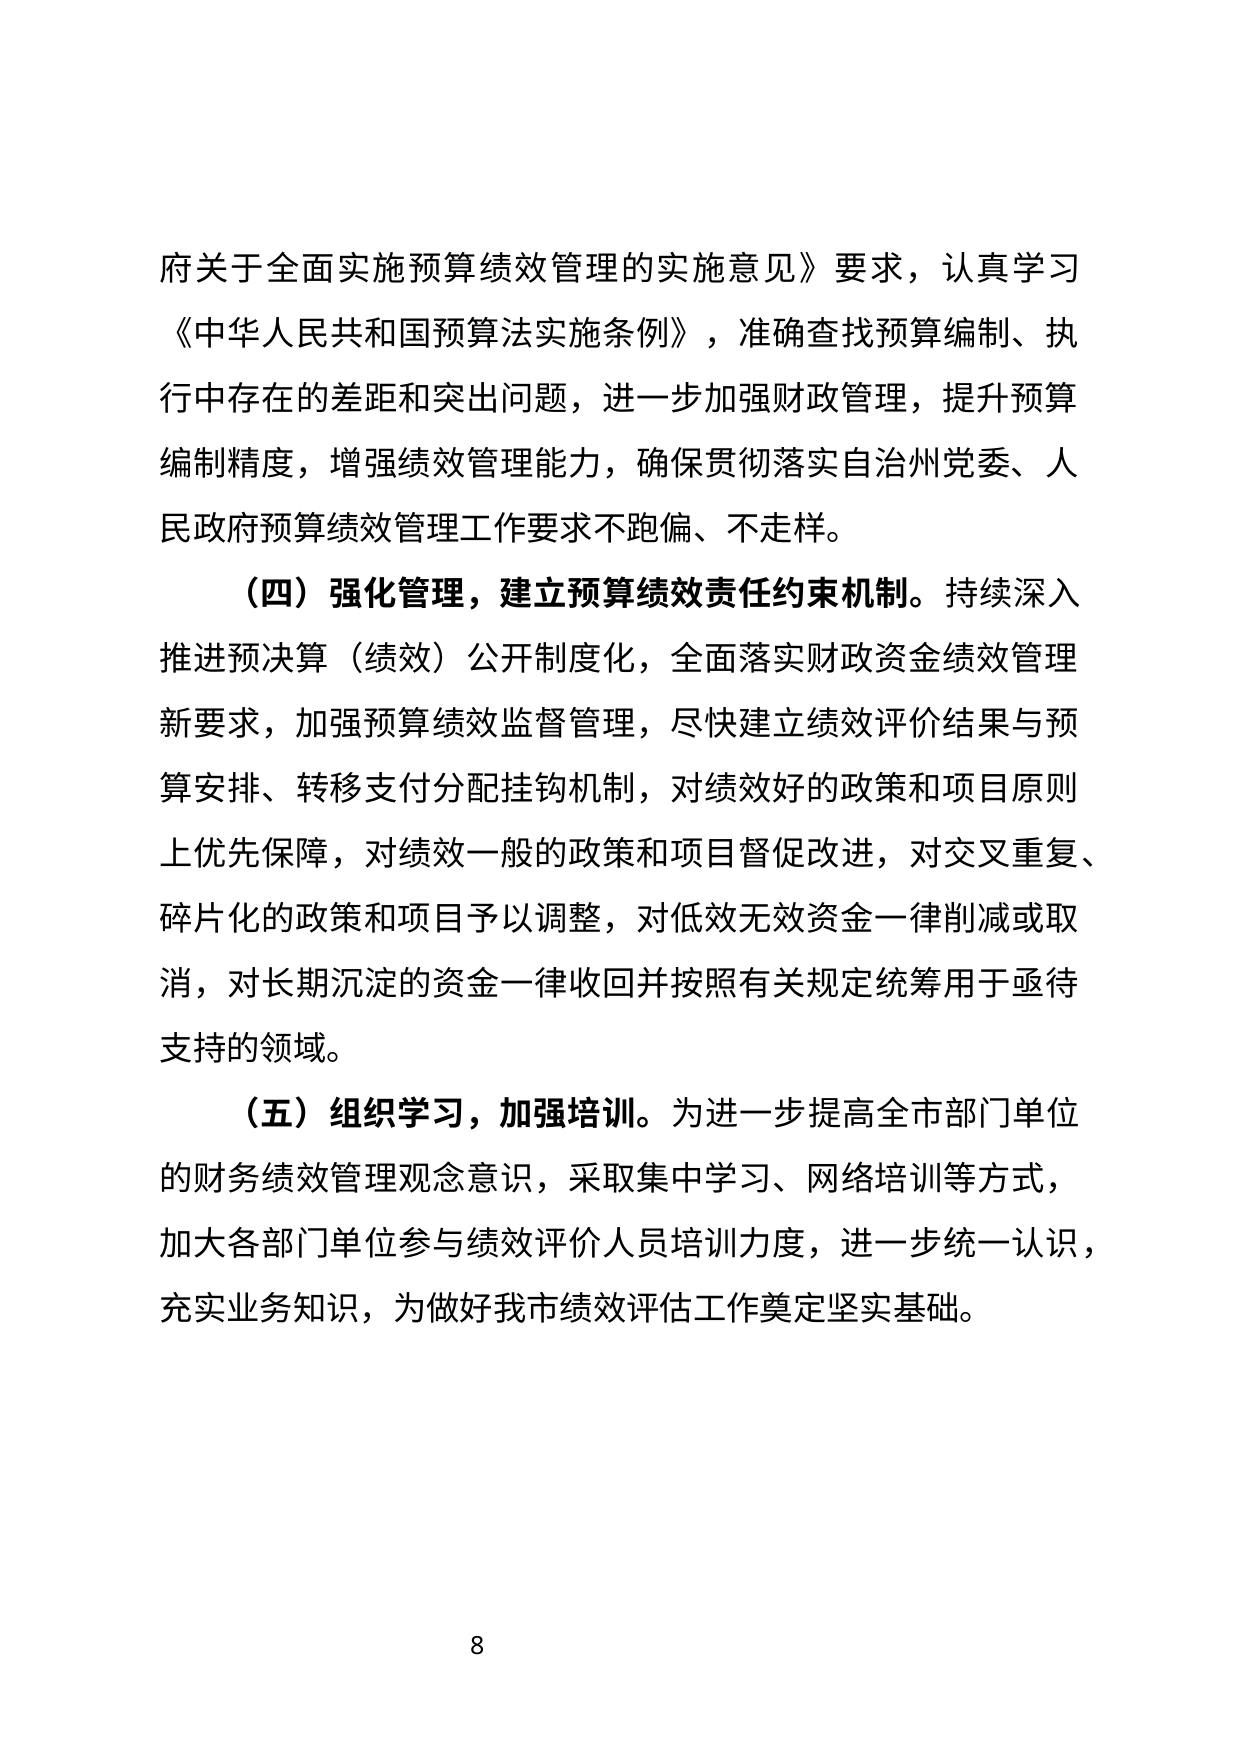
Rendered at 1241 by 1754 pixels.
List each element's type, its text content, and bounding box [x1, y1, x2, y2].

text （四）强化管理，建立预算绩效责任约束机制。持续深入推进预决算（绩效）公开制度化，全面落实财政资金绩效管理新要求，加强预算绩效监督管理，尽快建立绩效评价结果与预算安排、转移支付分配挂钩机制，对绩效好的政策和项目原则上优先保障，对绩效一般的政策和项目督促改进，对交叉重复、碎片化的政策和项目予以调整，对低效无效资金一律削减或取消，对长期沉淀的资金一律收回并按照有关规定统筹用于亟待支持的领域。 [159, 558, 1081, 1078]
text （五）组织学习，加强培训。为进一步提高全市部门单位的财务绩效管理观念意识，采取集中学习、网络培训等方式，加大各部门单位参与绩效评价人员培训力度，进一步统一认识，充实业务知识，为做好我市绩效评估工作奠定坚实基础。 [159, 1078, 1081, 1338]
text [159, 233, 1081, 558]
